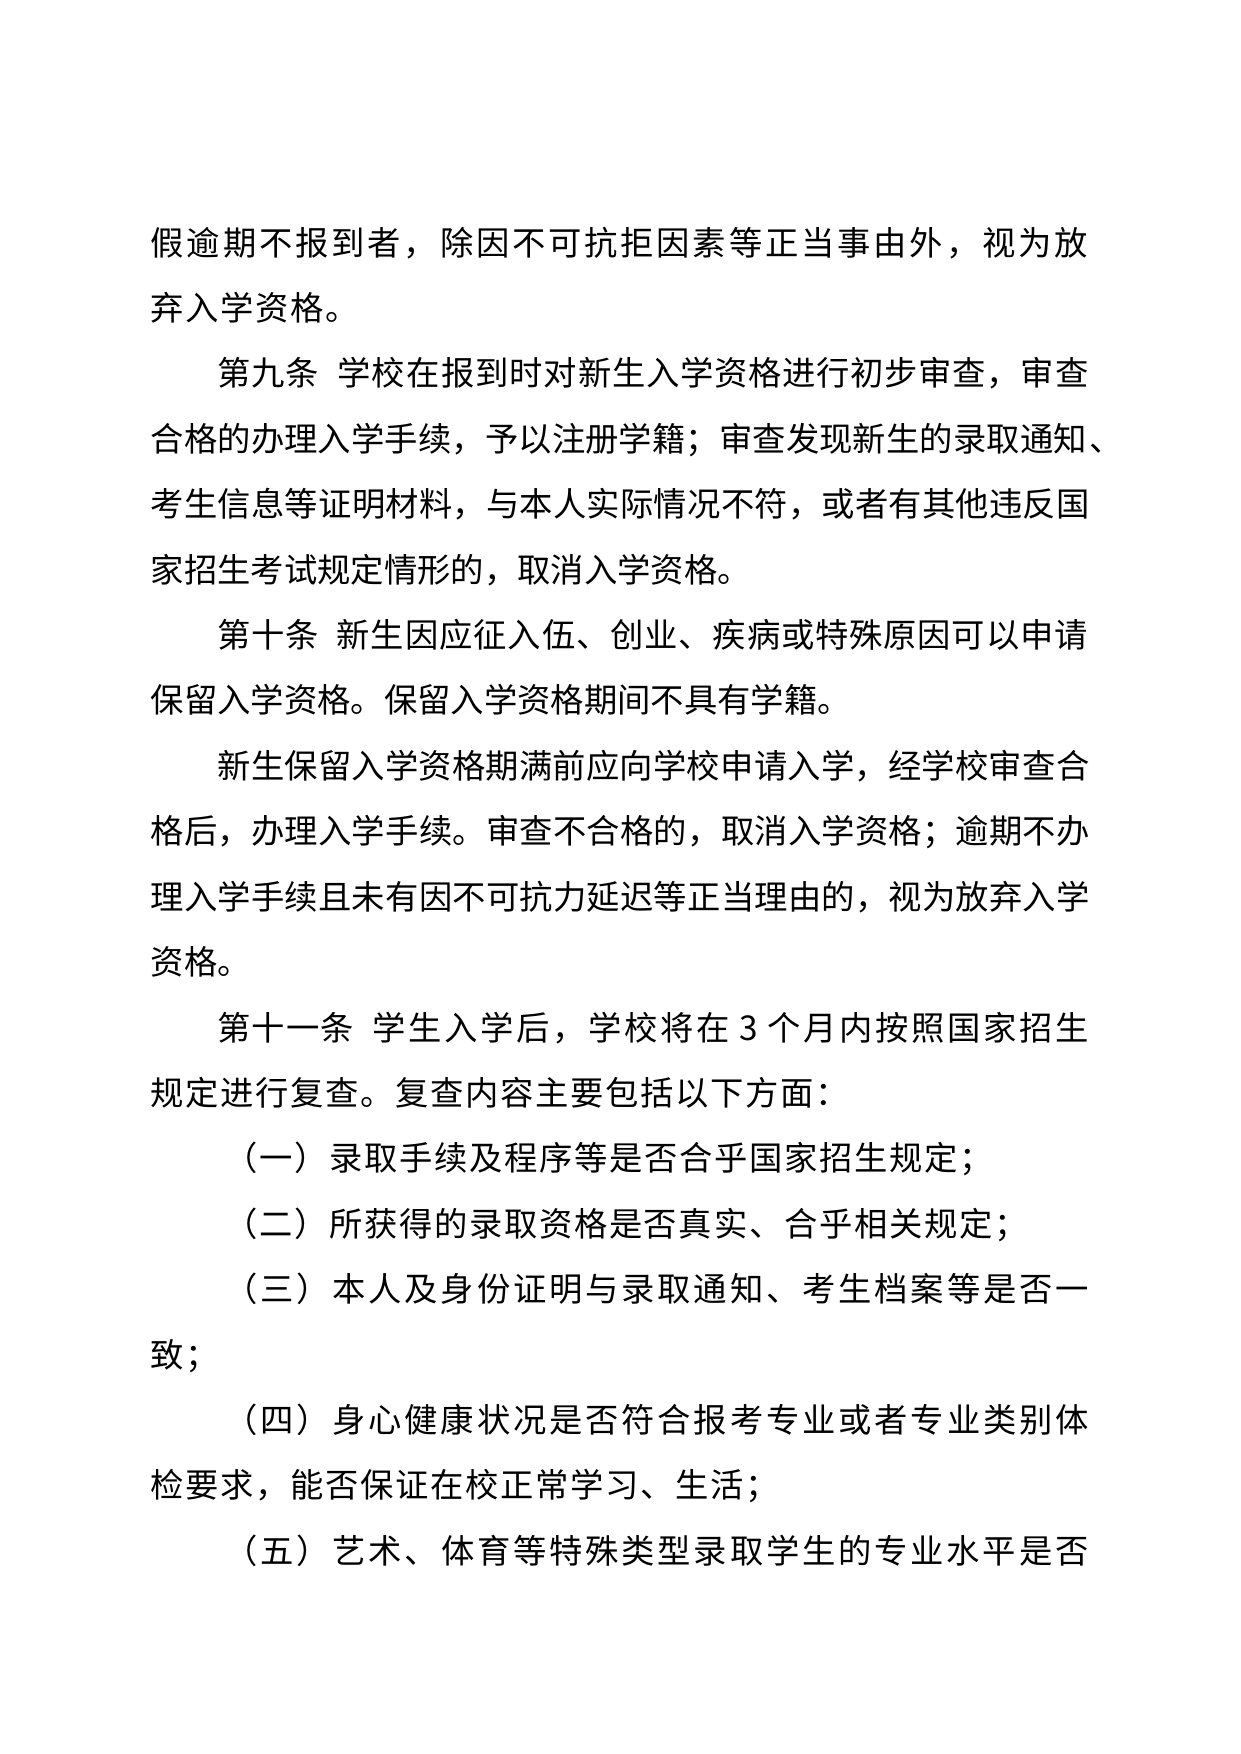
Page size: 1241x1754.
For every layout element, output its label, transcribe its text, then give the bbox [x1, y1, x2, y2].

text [151, 1516, 1089, 1582]
text （二）所获得的录取资格是否真实、合乎相关规定； [151, 1189, 1089, 1254]
text 第九条 学校在报到时对新生入学资格进行初步审查，审查合格的办理入学手续，予以注册学籍；审查发现新生的录取通知、考生信息等证明材料，与本人实际情况不符，或者有其他违反国家招生考试规定情形的，取消入学资格。 [151, 339, 1089, 600]
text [151, 208, 1089, 339]
text （四）身心健康状况是否符合报考专业或者专业类别体检要求，能否保证在校正常学习、生活； [151, 1385, 1089, 1516]
text （三）本人及身份证明与录取通知、考生档案等是否一致； [151, 1254, 1089, 1385]
text 新生保留入学资格期满前应向学校申请入学，经学校审查合格后，办理入学手续。审查不合格的，取消入学资格；逾期不办理入学手续且未有因不可抗力延迟等正当理由的，视为放弃入学资格。 [151, 731, 1089, 993]
text （一）录取手续及程序等是否合乎国家招生规定； [151, 1124, 1089, 1189]
text 第十条 新生因应征入伍、创业、疾病或特殊原因可以申请保留入学资格。保留入学资格期间不具有学籍。 [151, 600, 1089, 731]
text 第十一条 学生入学后，学校将在3个月内按照国家招生规定进行复查。复查内容主要包括以下方面： [151, 993, 1089, 1124]
